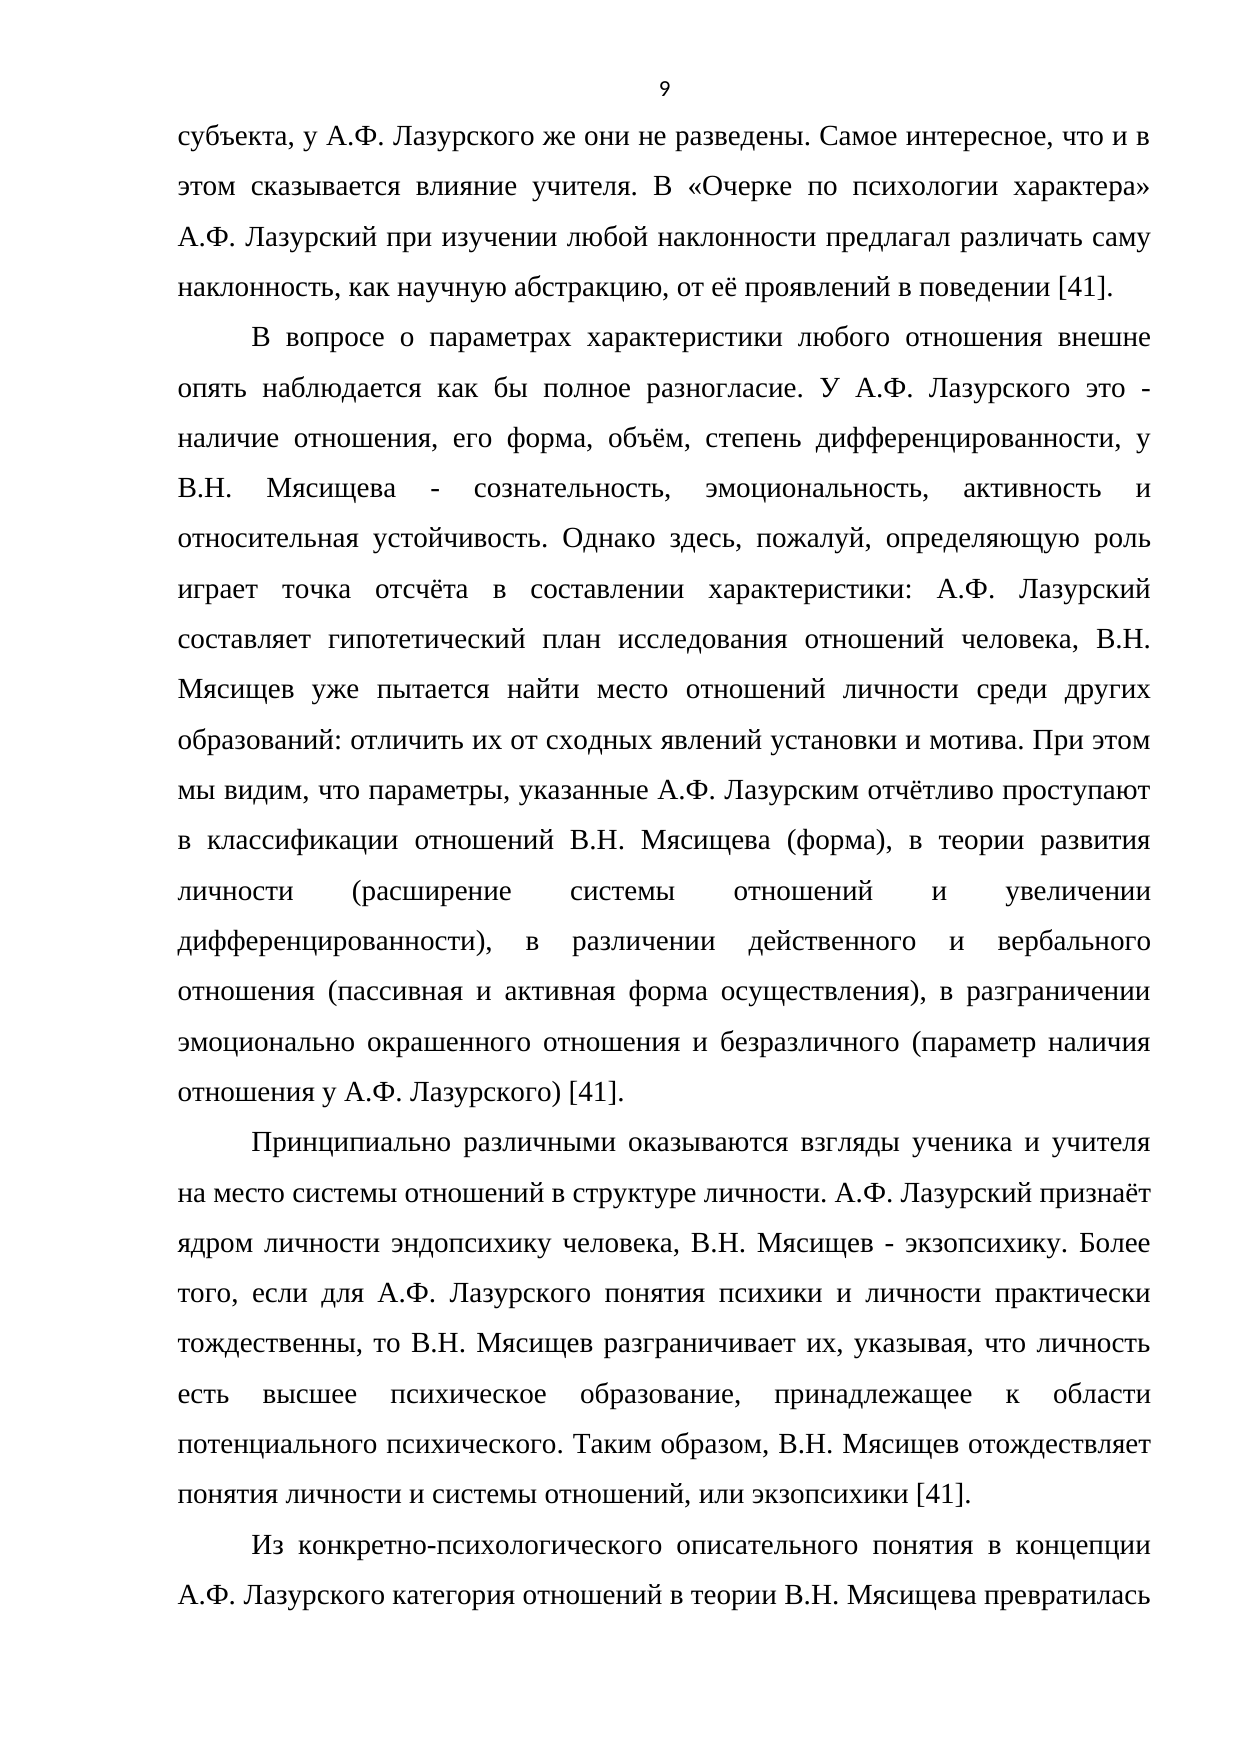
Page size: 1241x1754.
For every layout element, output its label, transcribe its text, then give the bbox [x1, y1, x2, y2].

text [177, 1527, 1152, 1611]
text Принципиально различными оказываются взгляды ученика и учителя на место системы отношений в структуре личности. А.Ф. Лазурский признаёт ядром личности эндопсихику человека, В.Н. Мясищев - экзопсихику. Более того, если для А.Ф. Лазурского понятия психики и личности практически тождественны, то В.Н. Мясищев разграничивает их, указывая, что личность есть высшее психическое образование, принадлежащее к области потенциального психического. Таким образом, В.Н. Мясищев отождествляет понятия личности и системы отношений, или экзопсихики [41]. [177, 1124, 1152, 1510]
text В вопросе о параметрах характеристики любого отношения внешне опять наблюдается как бы полное разногласие. У А.Ф. Лазурского это - наличие отношения, его форма, объём, степень дифференцированности, у В.Н. Мясищева - сознательность, эмоциональность, активность и относительная устойчивость. Однако здесь, пожалуй, определяющую роль играет точка отсчёта в составлении характеристики: А.Ф. Лазурский составляет гипотетический план исследования отношений человека, В.Н. Мясищев уже пытается найти место отношений личности среди других образований: отличить их от сходных явлений установки и мотива. При этом мы видим, что параметры, указанные А.Ф. Лазурским отчётливо проступают в классификации отношений В.Н. Мясищева (форма), в теории развития личности (расширение системы отношений и увеличении дифференцированности), в различении действенного и вербального отношения (пассивная и активная форма осуществления), в разграничении эмоционально окрашенного отношения и безразличного (параметр наличия отношения у А.Ф. Лазурского) [41]. [177, 319, 1152, 1108]
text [177, 118, 1152, 303]
